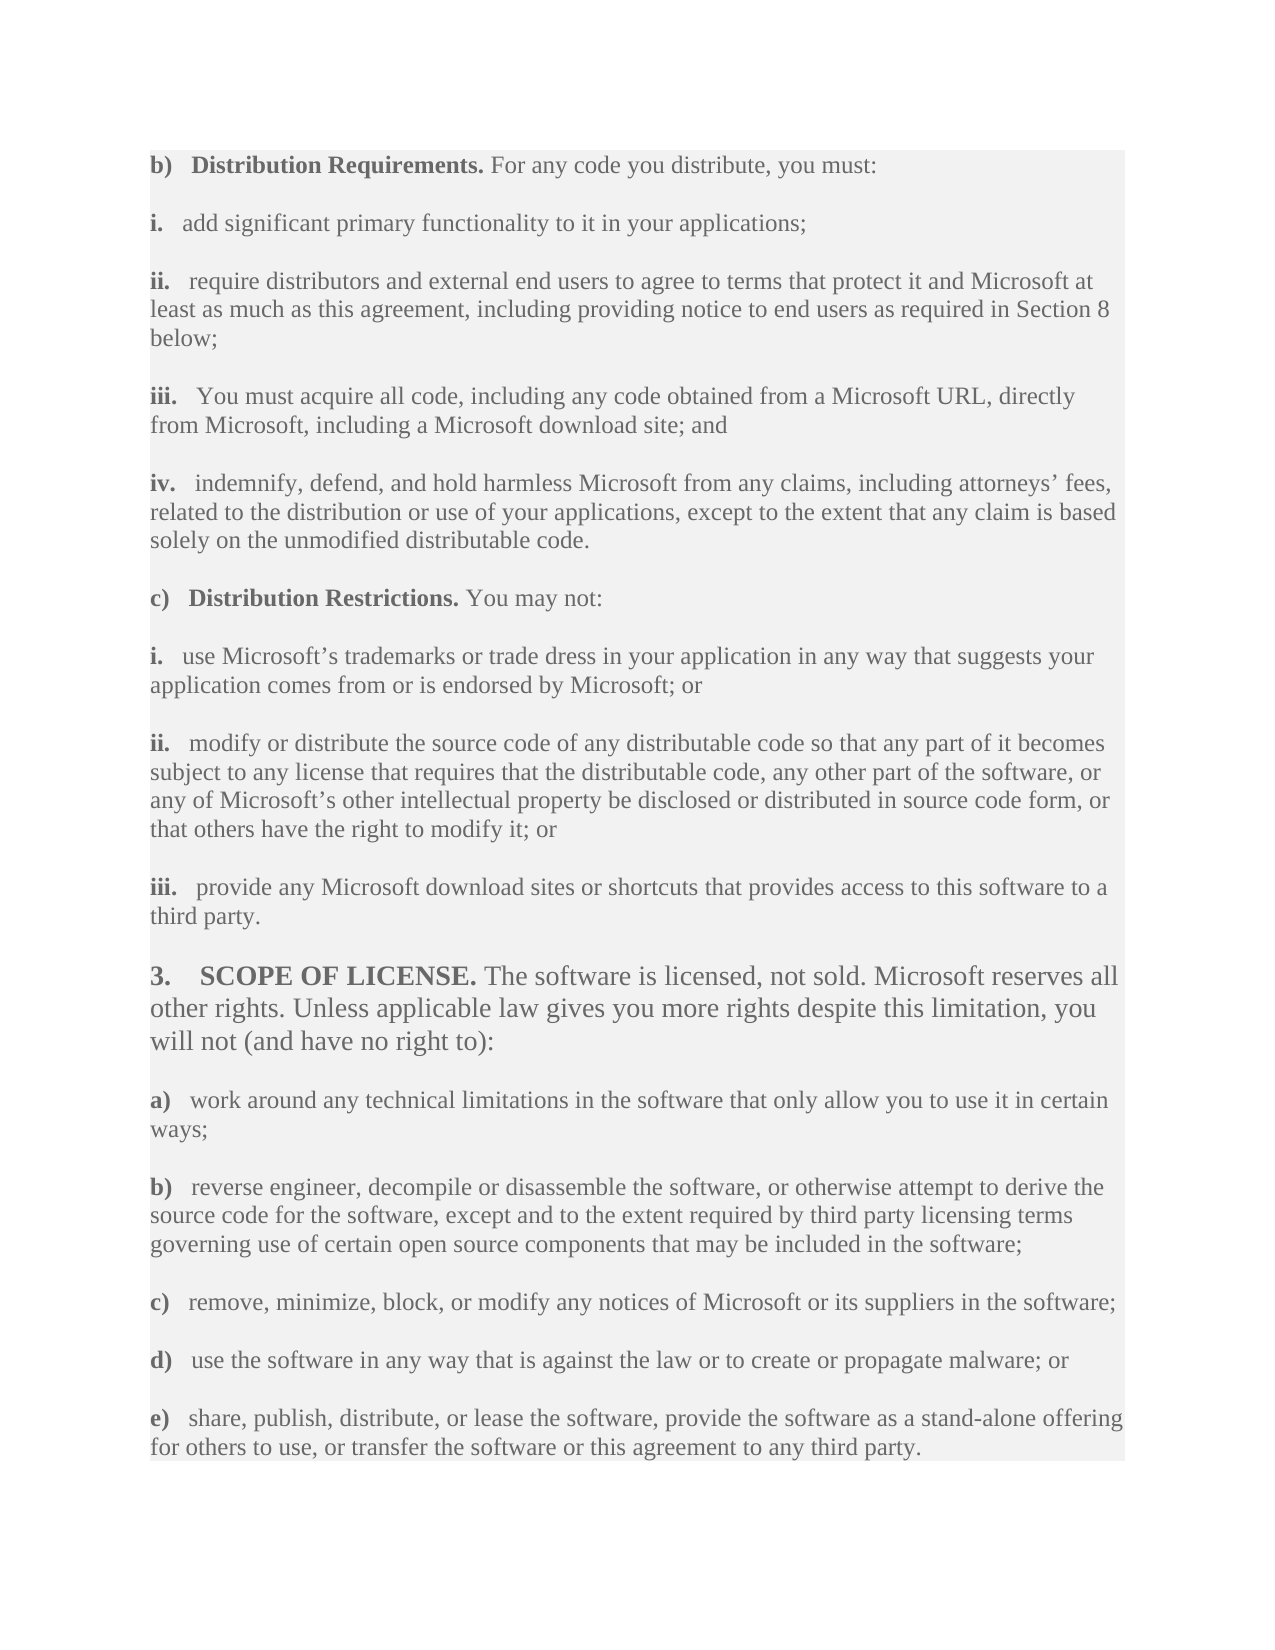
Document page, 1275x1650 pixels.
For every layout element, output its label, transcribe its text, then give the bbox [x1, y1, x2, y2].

text 3. SCOPE OF LICENSE. The software is licensed, not sold. Microsoft reserves all other rights. Unless applicable law gives you more rights despite this limitation, you will not (and have no right to): [150, 959, 1125, 1056]
text ii. require distributors and external end users to agree to terms that protect it and Microsoft at least as much as this agreement, including providing notice to end users as required in Section 8 below; [150, 266, 1125, 352]
text i. add significant primary functionality to it in your applications; [150, 208, 1125, 237]
text i. use Microsoft’s trademarks or trade dress in your application in any way that suggests your application comes from or is endorsed by Microsoft; or [150, 641, 1125, 699]
text c) Distribution Restrictions. You may not: [150, 583, 1125, 612]
text b) reverse engineer, decompile or disassemble the software, or otherwise attempt to derive the source code for the software, except and to the extent required by third party licensing terms governing use of certain open source components that may be included in the software; [150, 1172, 1125, 1258]
text a) work around any technical limitations in the software that only allow you to use it in certain ways; [150, 1085, 1125, 1143]
text iii. You must acquire all code, including any code obtained from a Microsoft URL, directly from Microsoft, including a Microsoft download site; and [150, 381, 1125, 439]
text b) Distribution Requirements. For any code you distribute, you must: [150, 150, 1125, 179]
text d) use the software in any way that is against the law or to create or propagate malware; or [150, 1345, 1125, 1374]
text iv. indemnify, defend, and hold harmless Microsoft from any claims, including attorneys’ fees, related to the distribution or use of your applications, except to the extent that any claim is based solely on the unmodified distributable code. [150, 468, 1125, 554]
text e) share, publish, distribute, or lease the software, provide the software as a stand-alone offering for others to use, or transfer the software or this agreement to any third party. [150, 1403, 1125, 1461]
text ii. modify or distribute the source code of any distributable code so that any part of it becomes subject to any license that requires that the distributable code, any other part of the software, or any of Microsoft’s other intellectual property be disclosed or distributed in source code form, or that others have the right to modify it; or [150, 728, 1125, 843]
text iii. provide any Microsoft download sites or shortcuts that provides access to this software to a third party. [150, 872, 1125, 929]
text c) remove, minimize, block, or modify any notices of Microsoft or its suppliers in the software; [150, 1287, 1125, 1316]
